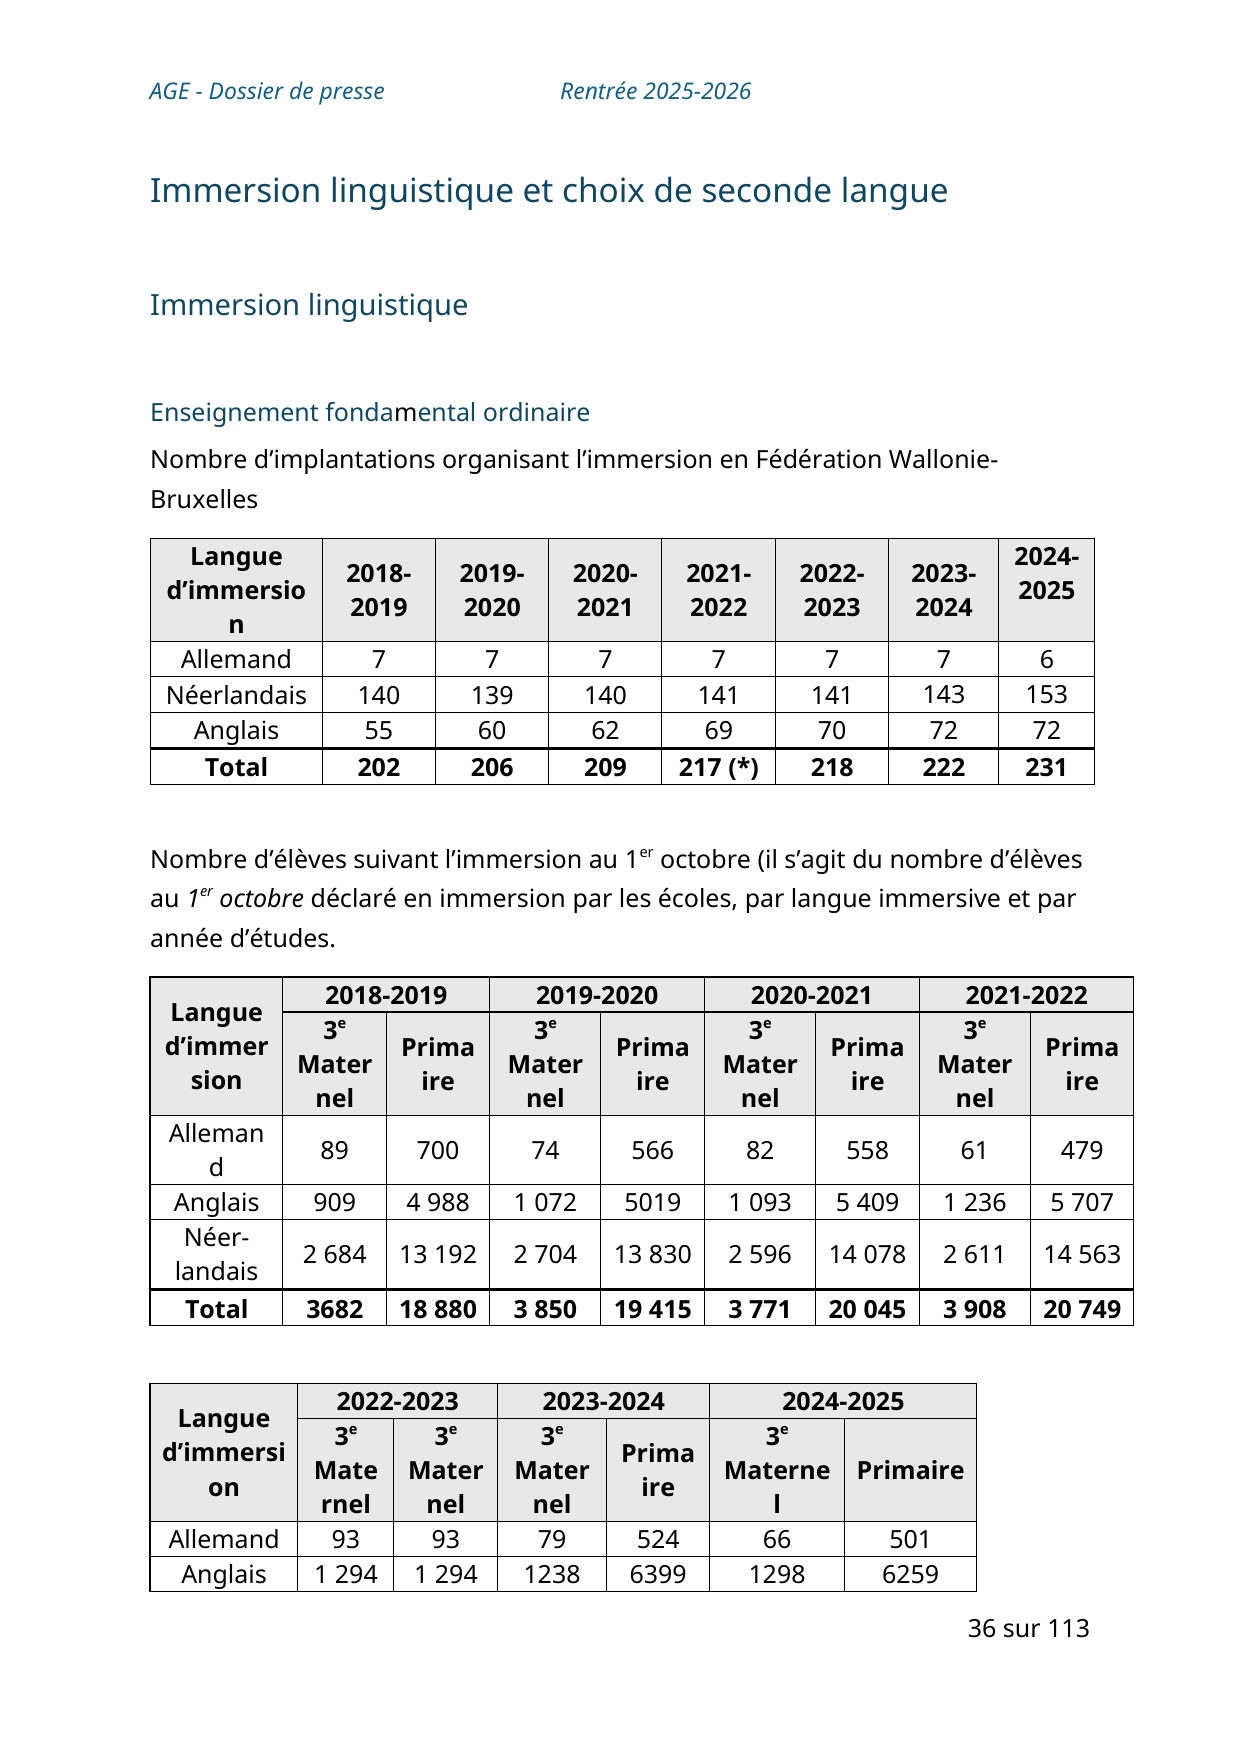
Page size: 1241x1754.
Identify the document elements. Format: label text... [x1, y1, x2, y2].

table_cell 62 [549, 713, 661, 747]
table_cell 217 (*) [662, 750, 775, 784]
table_header 2023-2024 [498, 1384, 709, 1418]
table_cell 2 596 [705, 1220, 815, 1288]
table_cell Total [151, 1291, 282, 1325]
table_cell Allemand [151, 1116, 282, 1184]
table_cell 3e Maternel [283, 1013, 386, 1115]
table_cell 202 [323, 750, 435, 784]
table_cell 74 [490, 1116, 600, 1184]
table_cell 3e Maternel [920, 1013, 1030, 1115]
table_header 2024-2025 [710, 1384, 976, 1418]
table_cell 7 [889, 642, 998, 676]
table_cell Néerlandais [151, 677, 322, 712]
table_cell Primaire [816, 1013, 919, 1115]
table_cell 70 [776, 713, 888, 747]
table_header 2022-2023 [776, 539, 888, 641]
table_cell 141 [662, 677, 775, 712]
table_cell 143 [889, 677, 998, 712]
table_cell Allemand [151, 642, 322, 676]
table_cell 61 [920, 1116, 1030, 1184]
table_cell 3e Maternel [498, 1419, 606, 1521]
table_cell 1 093 [705, 1185, 815, 1219]
table_header 2019-2020 [490, 978, 704, 1011]
table_cell 700 [387, 1116, 489, 1184]
table_cell 1 294 [298, 1557, 393, 1591]
table_cell 5 707 [1031, 1185, 1133, 1219]
table_header 2021-2022 [662, 539, 775, 641]
table_cell 13 830 [601, 1220, 704, 1288]
table_cell 7 [323, 642, 435, 676]
table_header 2024-2025 [999, 539, 1094, 641]
table_header 2022-2023 [298, 1384, 497, 1418]
table_cell Primaire [1031, 1013, 1133, 1115]
table_cell 6259 [845, 1557, 976, 1591]
table_cell 14 563 [1031, 1220, 1133, 1288]
table_cell 501 [845, 1522, 976, 1556]
table_cell 20 045 [816, 1291, 919, 1325]
table_cell 72 [889, 713, 998, 747]
table_header 2020-2021 [705, 978, 919, 1011]
table_cell Primaire [607, 1419, 709, 1521]
table_cell Primaire [845, 1419, 976, 1521]
table_cell 231 [999, 750, 1094, 784]
table_cell 13 192 [387, 1220, 489, 1288]
table_cell Primaire [387, 1013, 489, 1115]
table_cell 524 [607, 1522, 709, 1556]
table_cell 3e Maternel [705, 1013, 815, 1115]
table_cell 139 [436, 677, 548, 712]
table_cell 66 [710, 1522, 844, 1556]
table_cell 93 [298, 1522, 393, 1556]
table_cell 6399 [607, 1557, 709, 1591]
table_cell 218 [776, 750, 888, 784]
table_cell 89 [283, 1116, 386, 1184]
table_cell 6 [999, 642, 1094, 676]
table_cell 222 [889, 750, 998, 784]
table_cell 55 [323, 713, 435, 747]
table_cell 2 684 [283, 1220, 386, 1288]
table_cell 18 880 [387, 1291, 489, 1325]
table_cell Primaire [601, 1013, 704, 1115]
table_cell Allemand [151, 1522, 297, 1556]
table_header 2019-2020 [436, 539, 548, 641]
text Nombre d’implantations organisant l’immersion en Fédération Wallonie-Bruxelles [150, 442, 1090, 516]
table_header Langue d’immersion [151, 539, 322, 641]
table_cell 5019 [601, 1185, 704, 1219]
table_cell 3 771 [705, 1291, 815, 1325]
table_cell 3e Maternel [710, 1419, 844, 1521]
table_cell 7 [662, 642, 775, 676]
table_cell Néer-landais [151, 1220, 282, 1288]
table_header 2021-2022 [920, 978, 1133, 1011]
table_header 2020-2021 [549, 539, 661, 641]
table_header Langue d’immersion [151, 1384, 297, 1521]
table_cell 79 [498, 1522, 606, 1556]
table_cell 7 [436, 642, 548, 676]
table_cell 82 [705, 1116, 815, 1184]
table_cell 60 [436, 713, 548, 747]
table_cell Anglais [151, 1557, 297, 1591]
table_cell 7 [776, 642, 888, 676]
table_cell 558 [816, 1116, 919, 1184]
table_cell 1238 [498, 1557, 606, 1591]
table_header Langue d’immersion [151, 978, 282, 1115]
table_cell 153 [999, 677, 1094, 712]
table_cell 3 850 [490, 1291, 600, 1325]
table_cell 140 [323, 677, 435, 712]
table_header 2018-2019 [283, 978, 489, 1011]
table_cell 209 [549, 750, 661, 784]
table_cell 1298 [710, 1557, 844, 1591]
table_cell Anglais [151, 713, 322, 747]
table_cell 206 [436, 750, 548, 784]
table_cell 93 [394, 1522, 497, 1556]
table_cell 72 [999, 713, 1094, 747]
table_cell 5 409 [816, 1185, 919, 1219]
table_cell 2 704 [490, 1220, 600, 1288]
table_cell 14 078 [816, 1220, 919, 1288]
table_cell 2 611 [920, 1220, 1030, 1288]
table_cell 3 908 [920, 1291, 1030, 1325]
table_cell 140 [549, 677, 661, 712]
table_cell 7 [549, 642, 661, 676]
text Nombre d’élèves suivant l’immersion au 1er octobre (il s’agit du nombre d’élèves au 1er octobre déclaré en immersion par les écoles, par langue immersive et par année d’études. [150, 841, 1090, 954]
table_cell 3682 [283, 1291, 386, 1325]
table_cell 1 294 [394, 1557, 497, 1591]
subtitle Enseignement fondamental ordinaire [150, 394, 1090, 428]
table_cell 479 [1031, 1116, 1133, 1184]
table_cell 3e Maternel [394, 1419, 497, 1521]
table_cell 69 [662, 713, 775, 747]
subtitle Immersion linguistique et choix de seconde langue [150, 167, 1090, 212]
table_cell 3e Maternel [490, 1013, 600, 1115]
table_cell 4 988 [387, 1185, 489, 1219]
table_cell 1 236 [920, 1185, 1030, 1219]
table_cell 20 749 [1031, 1291, 1133, 1325]
table_cell Total [151, 750, 322, 784]
subtitle Immersion linguistique [150, 284, 1090, 323]
table_cell 909 [283, 1185, 386, 1219]
table_cell 3e Maternel [298, 1419, 393, 1521]
table_header 2018-2019 [323, 539, 435, 641]
table_cell 566 [601, 1116, 704, 1184]
table_cell 1 072 [490, 1185, 600, 1219]
table_header 2023-2024 [889, 539, 998, 641]
table_cell 19 415 [601, 1291, 704, 1325]
table_cell 141 [776, 677, 888, 712]
table_cell Anglais [151, 1185, 282, 1219]
